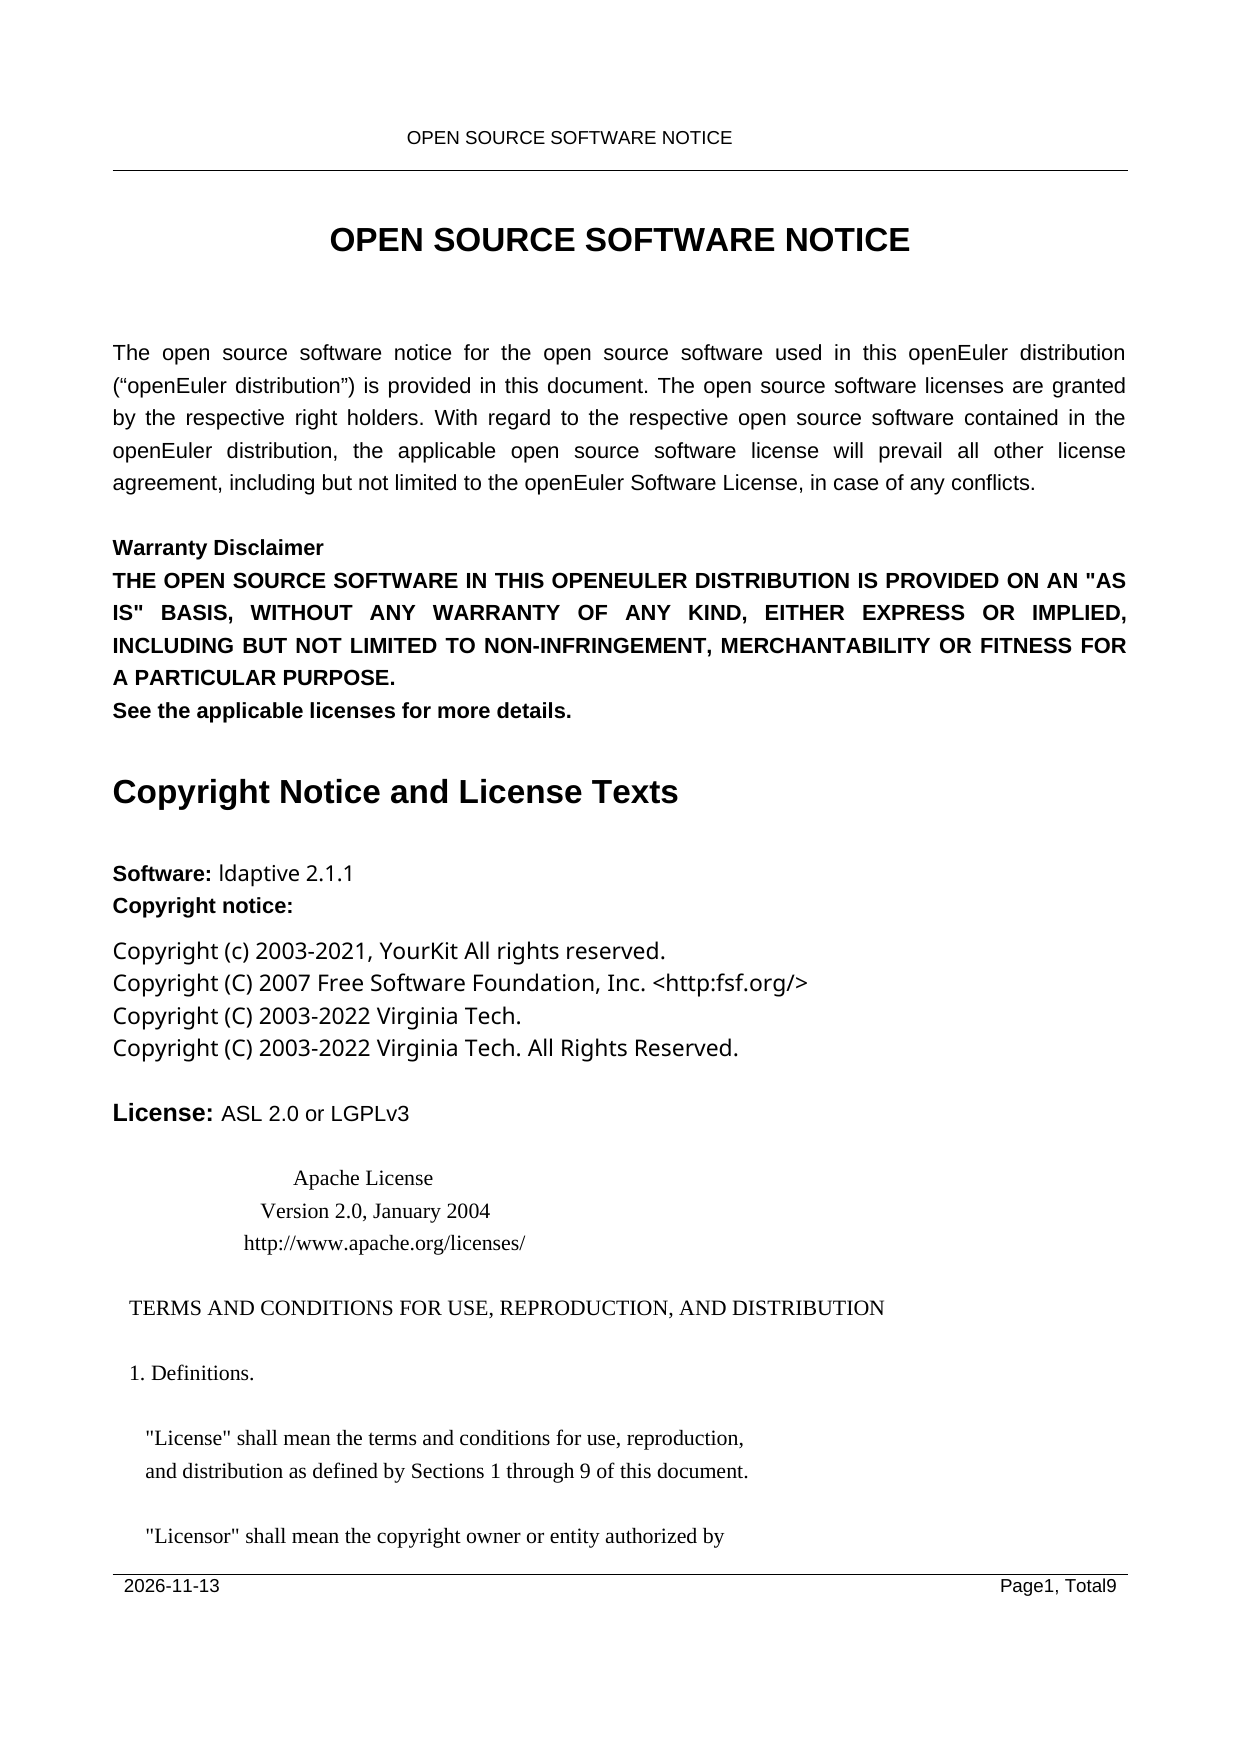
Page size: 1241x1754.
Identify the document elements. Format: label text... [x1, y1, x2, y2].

title Software: ldaptive 2.1.1 [112, 856, 1128, 889]
text Warranty Disclaimer [112, 531, 1128, 564]
text The open source software notice for the open source software used in this openEuler distribution (“openEuler distribution”) is provided in this document. The open source software licenses are granted by the respective right holders. With regard to the respective open source software contained in the openEuler distribution, the applicable open source software license will prevail all other license agreement, including but not limited to the openEuler Software License, in case of any conflicts. [112, 336, 1128, 499]
text THE OPEN SOURCE SOFTWARE IN THIS OPENEULER DISTRIBUTION IS PROVIDED ON AN "AS IS" BASIS, WITHOUT ANY WARRANTY OF ANY KIND, EITHER EXPRESS OR IMPLIED, INCLUDING BUT NOT LIMITED TO NON-INFRINGEMENT, MERCHANTABILITY OR FITNESS FOR A PARTICULAR PURPOSE. See the applicable licenses for more details. [112, 564, 1128, 726]
text Copyright Notice and License Texts [112, 759, 1128, 824]
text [112, 1129, 1128, 1551]
text Copyright (c) 2003-2021, YourKit All rights reserved. Copyright (C) 2007 Free Software Foundation, Inc. <http:fsf.org/> Copyright (C) 2003-2022 Virginia Tech. Copyright (C) 2003-2022 Virginia Tech. All Rights Reserved. [112, 934, 1128, 1096]
text License: ASL 2.0 or LGPLv3 [112, 1096, 1128, 1129]
text Copyright notice: [112, 889, 1128, 921]
text OPEN SOURCE SOFTWARE NOTICE [112, 206, 1128, 271]
